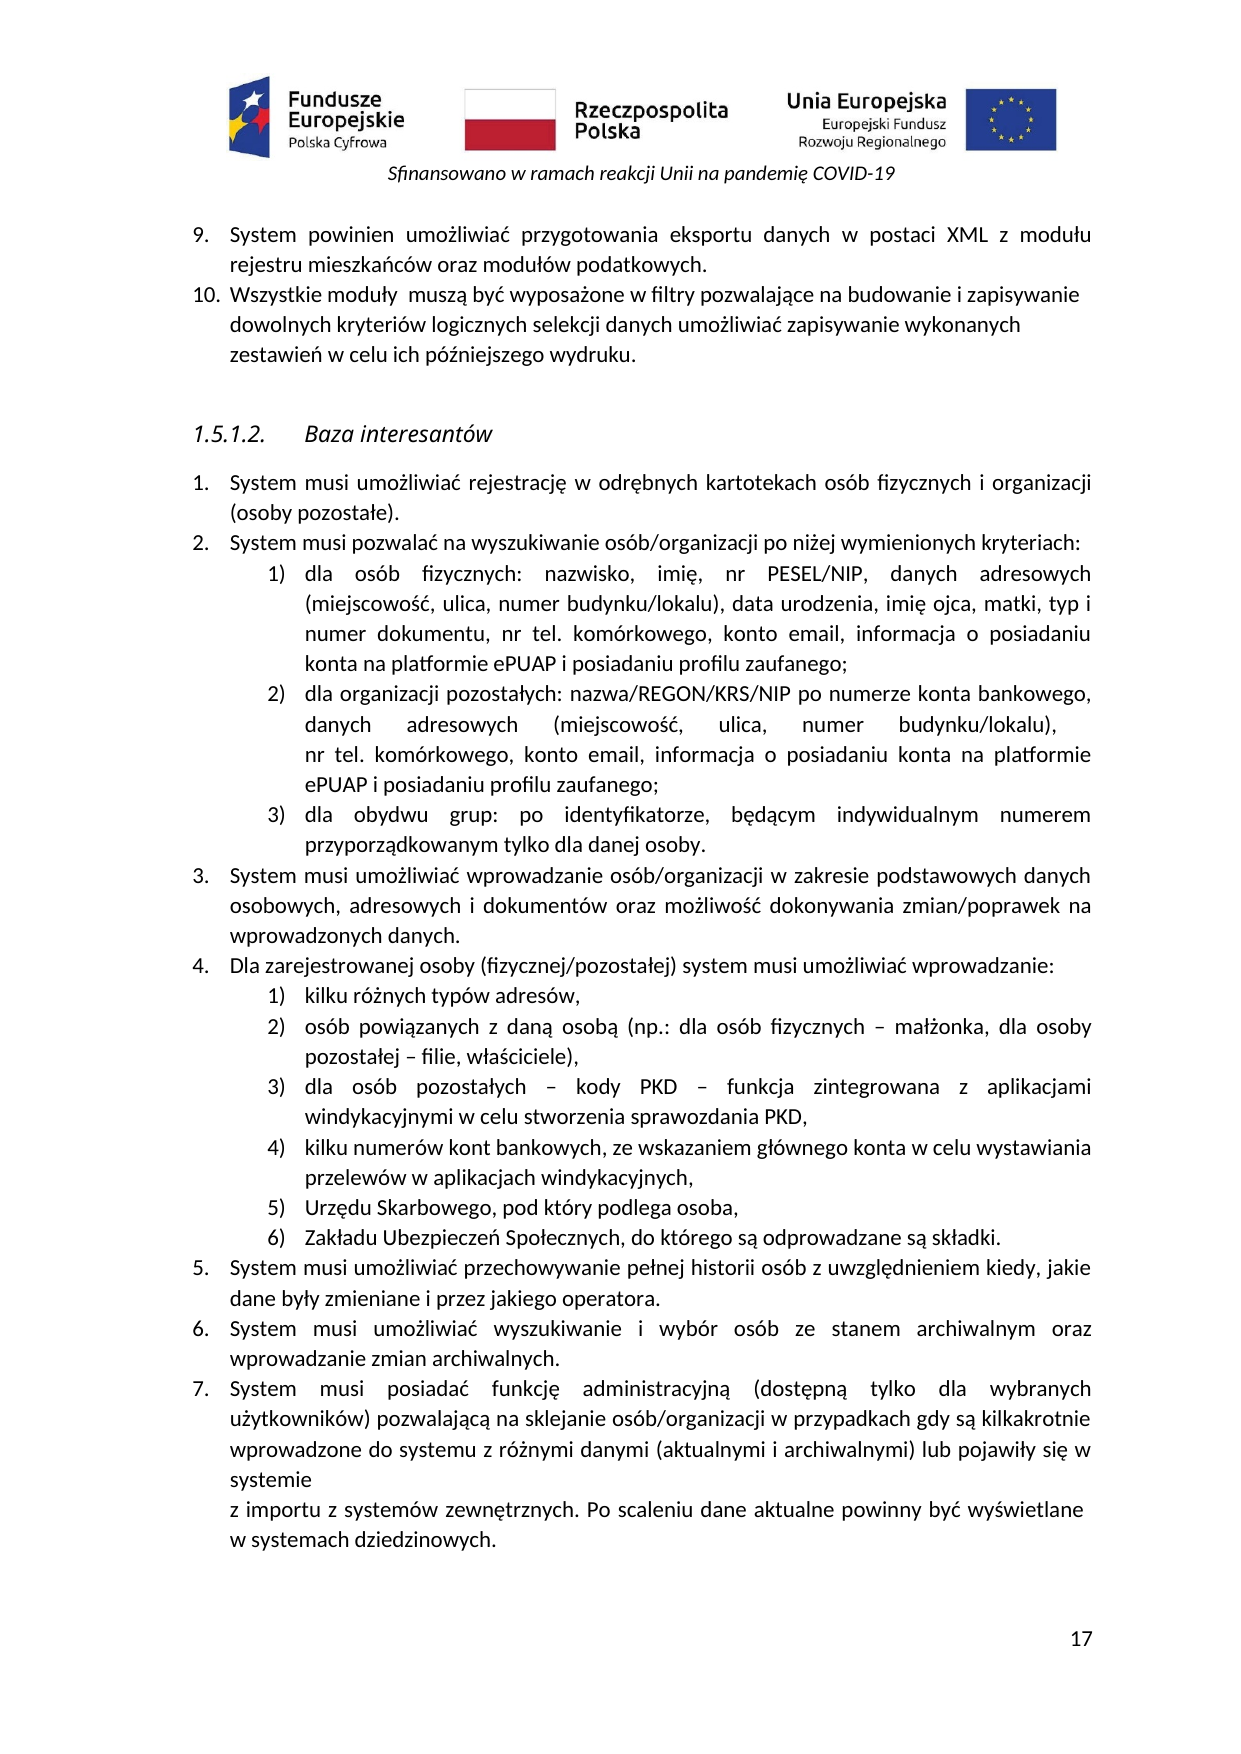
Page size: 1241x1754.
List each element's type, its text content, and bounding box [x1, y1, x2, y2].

list System musi umożliwiać wyszukiwanie i wybór osób ze stanem archiwalnym oraz wprowadzanie zmian archiwalnych. [192, 1314, 1093, 1372]
list System musi umożliwiać wprowadzanie osób/organizacji w zakresie podstawowych danych osobowych, adresowych i dokumentów oraz możliwość dokonywania zmian/poprawek na wprowadzonych danych. [192, 861, 1093, 949]
list System musi umożliwiać rejestrację w odrębnych kartotekach osób fizycznych i organizacji (osoby pozostałe). [192, 468, 1093, 526]
list Zakładu Ubezpieczeń Społecznych, do którego są odprowadzane są składki. [267, 1223, 1093, 1251]
list System musi umożliwiać przechowywanie pełnej historii osób z uwzględnieniem kiedy, jakie dane były zmieniane i przez jakiego operatora. [192, 1253, 1093, 1312]
list osób powiązanych z daną osobą (np.: dla osób fizycznych – małżonka, dla osoby pozostałej – filie, właściciele), [267, 1012, 1093, 1070]
list System musi pozwalać na wyszukiwanie osób/organizacji po niżej wymienionych kryteriach: [192, 528, 1093, 557]
list dla organizacji pozostałych: nazwa/REGON/KRS/NIP po numerze konta bankowego, danych adresowych (miejscowość, ulica, numer budynku/lokalu), nr tel. komórkowego, konto email, informacja o posiadaniu konta na platformie ePUAP i posiadaniu profilu zaufanego; [267, 679, 1093, 798]
list kilku numerów kont bankowych, ze wskazaniem głównego konta w celu wystawiania przelewów w aplikacjach windykacyjnych, [267, 1133, 1093, 1191]
list System musi posiadać funkcję administracyjną (dostępną tylko dla wybranych użytkowników) pozwalającą na sklejanie osób/organizacji w przypadkach gdy są kilkakrotnie wprowadzone do systemu z różnymi danymi (aktualnymi i archiwalnymi) lub pojawiły się w systemie z importu z systemów zewnętrznych. Po scaleniu dane aktualne powinny być wyświetlane w systemach dziedzinowych. [192, 1374, 1093, 1553]
list Dla zarejestrowanej osoby (fizycznej/pozostałej) system musi umożliwiać wprowadzanie: [192, 951, 1093, 979]
list Urzędu Skarbowego, pod który podlega osoba, [267, 1193, 1093, 1221]
list Wszystkie moduły muszą być wyposażone w filtry pozwalające na budowanie i zapisywanie dowolnych kryteriów logicznych selekcji danych umożliwiać zapisywanie wykonanych zestawień w celu ich późniejszego wydruku. [192, 280, 1093, 369]
list dla osób fizycznych: nazwisko, imię, nr PESEL/NIP, danych adresowych (miejscowość, ulica, numer budynku/lokalu), data urodzenia, imię ojca, matki, typ i numer dokumentu, nr tel. komórkowego, konto email, informacja o posiadaniu konta na platformie ePUAP i posiadaniu profilu zaufanego; [267, 559, 1093, 677]
subtitle Baza interesantów [192, 418, 1093, 449]
picture [226, 73, 1059, 161]
list dla obydwu grup: po identyfikatorze, będącym indywidualnym numerem przyporządkowanym tylko dla danej osoby. [267, 800, 1093, 859]
list dla osób pozostałych – kody PKD – funkcja zintegrowana z aplikacjami windykacyjnymi w celu stworzenia sprawozdania PKD, [267, 1072, 1093, 1131]
list System powinien umożliwiać przygotowania eksportu danych w postaci XML z modułu rejestru mieszkańców oraz modułów podatkowych. [192, 220, 1093, 278]
list kilku różnych typów adresów, [267, 982, 1093, 1010]
